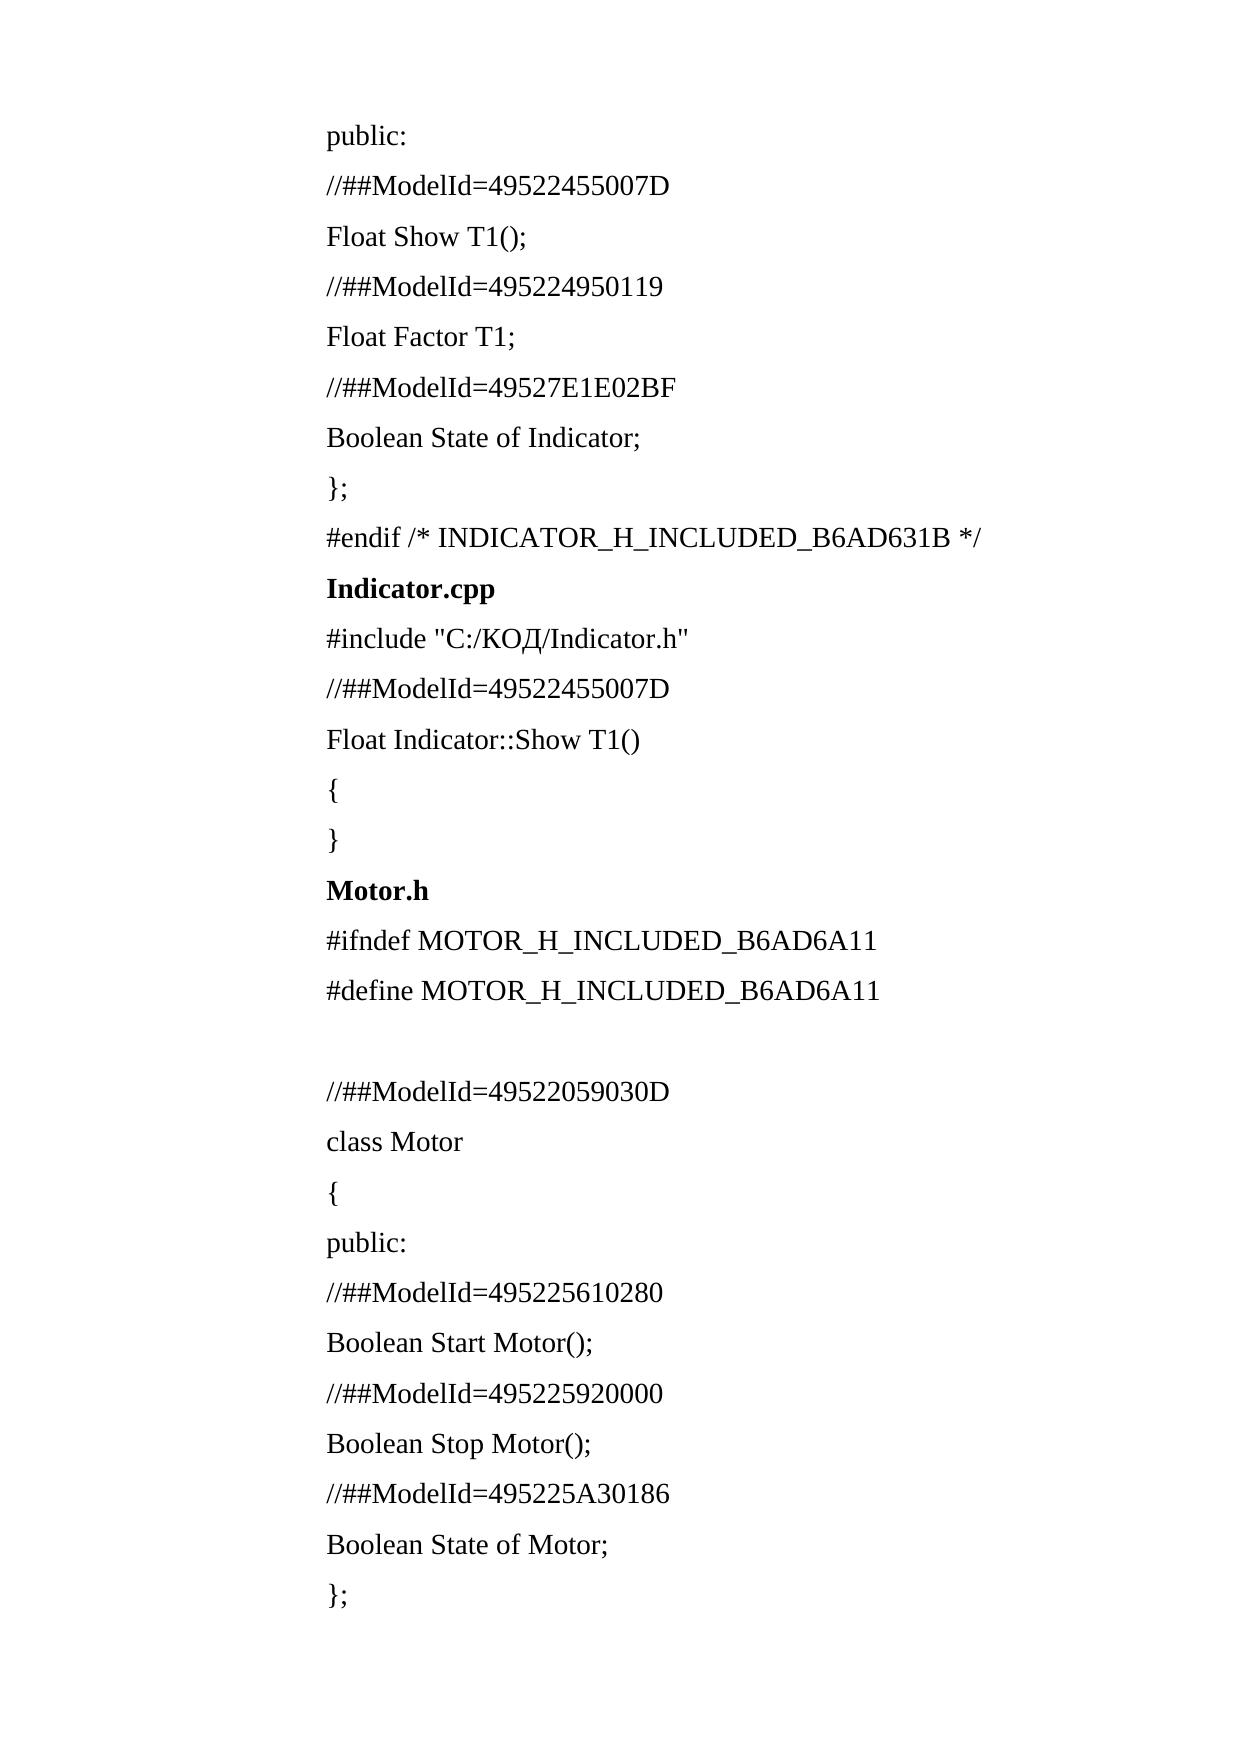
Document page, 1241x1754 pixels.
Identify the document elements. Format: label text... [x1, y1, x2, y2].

text #ifndef MOTOR_H_INCLUDED_B6AD6A11 [252, 923, 1152, 957]
text }; [252, 470, 1152, 504]
text { [252, 772, 1152, 806]
text //##ModelId=49527E1E02BF [252, 370, 1152, 403]
text Motor.h [252, 873, 1152, 906]
text Float Factor T1; [252, 319, 1152, 353]
text //##ModelId=49522059030D [252, 1074, 1152, 1108]
text class Motor [252, 1124, 1152, 1158]
text //##ModelId=495225610280 [252, 1275, 1152, 1309]
text #include "C:/КОД/Indicator.h" [252, 621, 1152, 655]
text Boolean State of Motor; [252, 1527, 1152, 1560]
text Boolean Start Motor(); [252, 1326, 1152, 1359]
text } [252, 822, 1152, 856]
text //##ModelId=495225920000 [252, 1376, 1152, 1409]
text #define MOTOR_H_INCLUDED_B6AD6A11 [252, 973, 1152, 1007]
text public: [252, 1225, 1152, 1258]
text Float Indicator::Show T1() [252, 722, 1152, 755]
text public: [252, 118, 1152, 152]
text //##ModelId=495225A30186 [252, 1477, 1152, 1510]
text #endif /* INDICATOR_H_INCLUDED_B6AD631B */ [252, 521, 1152, 554]
text //##ModelId=49522455007D [252, 672, 1152, 705]
text //##ModelId=495224950119 [252, 269, 1152, 303]
text Boolean Stop Motor(); [252, 1426, 1152, 1460]
text }; [252, 1577, 1152, 1611]
text //##ModelId=49522455007D [252, 168, 1152, 202]
text { [252, 1175, 1152, 1208]
text Indicator.cpp [252, 571, 1152, 604]
text Boolean State of Indicator; [252, 420, 1152, 453]
text Float Show T1(); [252, 219, 1152, 252]
